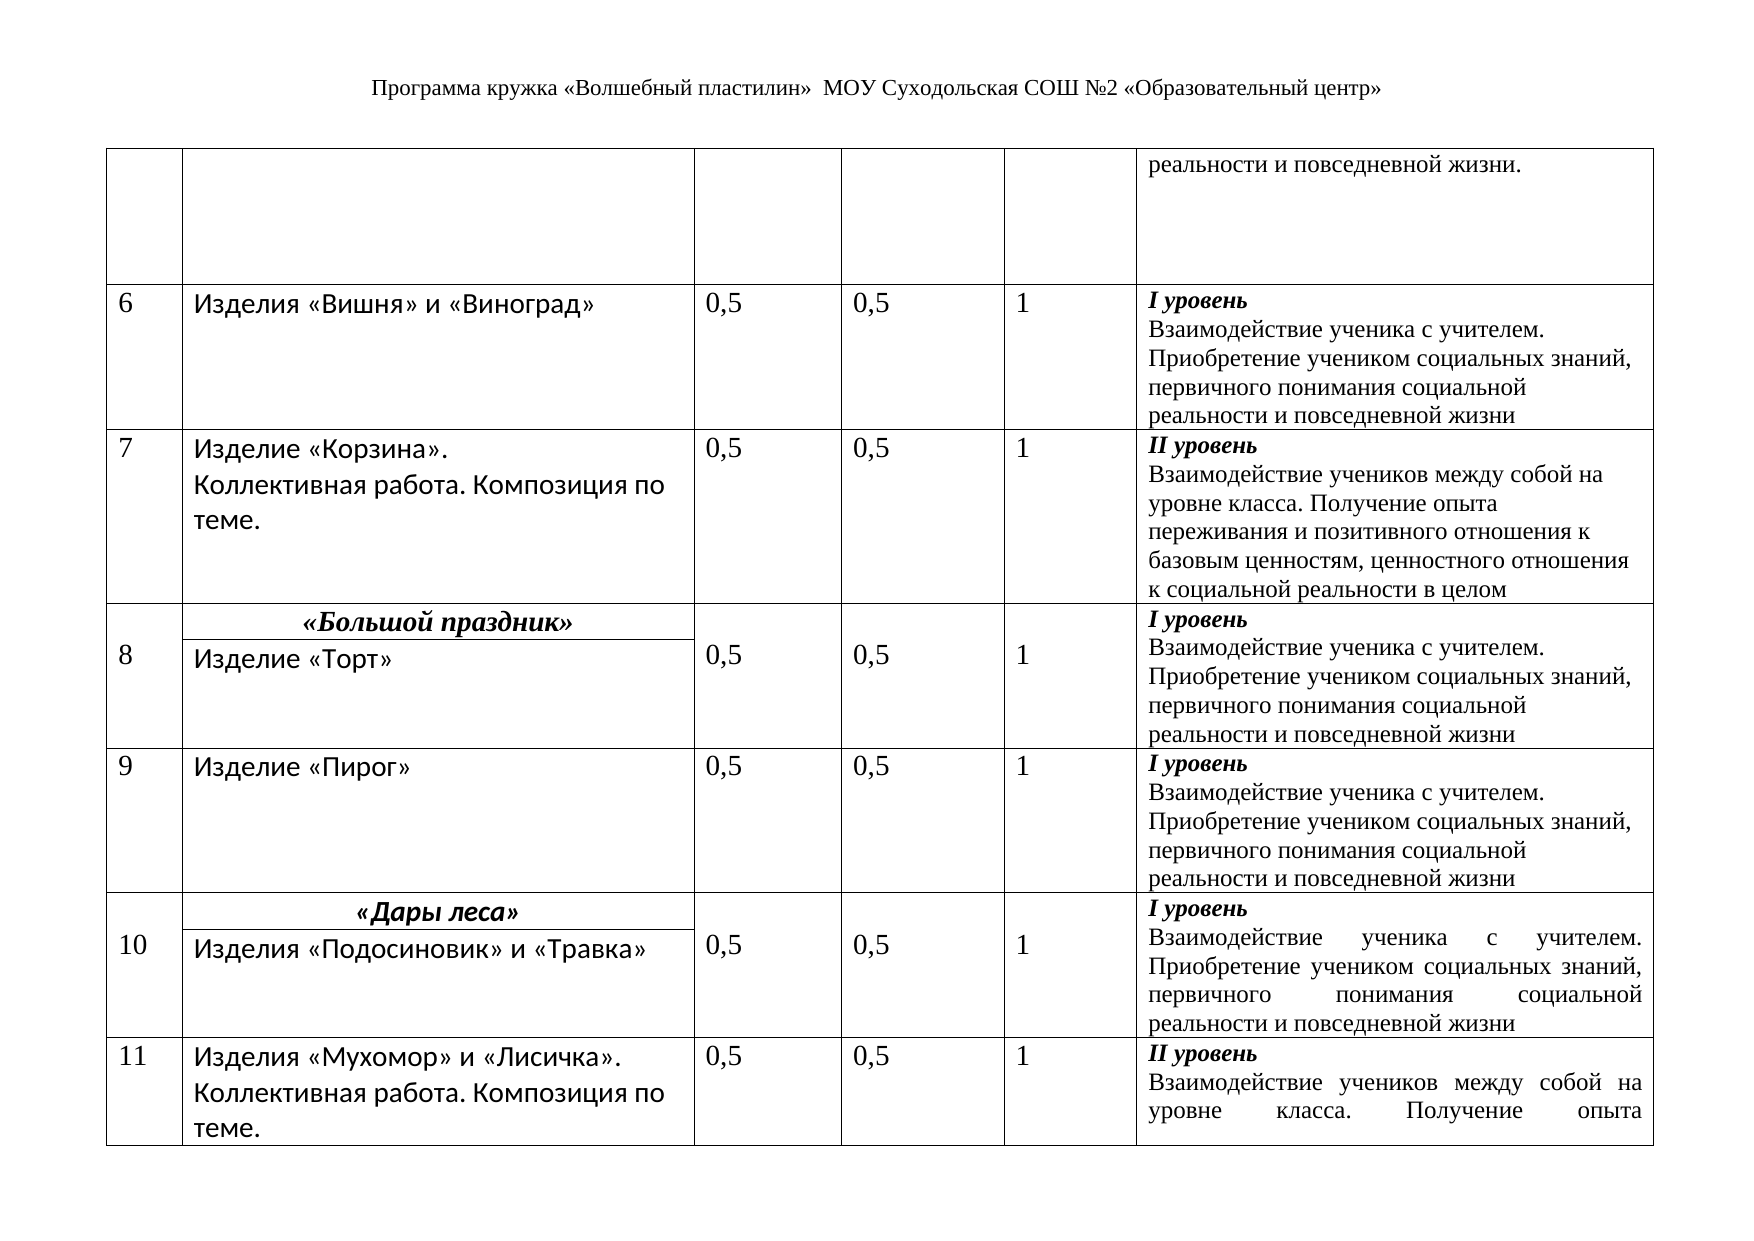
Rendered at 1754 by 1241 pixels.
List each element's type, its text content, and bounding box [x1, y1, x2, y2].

table_cell Изделия «Подосиновик» и «Травка» [183, 930, 694, 1037]
table_cell 10 [107, 893, 182, 1037]
table_cell 1 [1005, 604, 1136, 747]
table_cell Изделия «Вишня» и «Виноград» [183, 285, 694, 429]
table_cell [1137, 1038, 1653, 1145]
table_cell Изделие «Пирог» [183, 749, 694, 892]
table_cell 11 [107, 1038, 182, 1145]
table_cell 1 [1005, 430, 1136, 603]
table_cell 0,5 [695, 1038, 841, 1145]
table_cell I уровень Взаимодействие ученика с учителем. Приобретение учеником социальных знаний, первичного понимания социальной реальности и повседневной жизни [1137, 749, 1653, 892]
table_cell 1 [1005, 285, 1136, 429]
table_cell 0,5 [842, 430, 1004, 603]
table_cell I уровень Взаимодействие ученика с учителем. Приобретение учеником социальных знаний, первичного понимания социальной реальности и повседневной жизни [1137, 285, 1653, 429]
table_cell «Большой праздник» [183, 604, 694, 639]
table_cell 8 [107, 604, 182, 747]
table_cell 0,5 [842, 893, 1004, 1037]
table_cell 0,5 [695, 749, 841, 892]
table_cell I уровень Взаимодействие ученика с учителем. Приобретение учеником социальных знаний, первичного понимания социальной реальности и повседневной жизни [1137, 604, 1653, 747]
table_cell 0,5 [695, 893, 841, 1037]
table_cell Изделие «Корзина». Коллективная работа. Композиция по теме. [183, 430, 694, 603]
table_cell 0,5 [842, 1038, 1004, 1145]
table_cell 6 [107, 285, 182, 429]
table_cell 7 [107, 430, 182, 603]
table_cell [183, 149, 694, 284]
table_cell 0,5 [695, 604, 841, 747]
table_cell 9 [107, 749, 182, 892]
table_cell Изделие «Торт» [183, 640, 694, 747]
table_cell 1 [1005, 1038, 1136, 1145]
table_cell I уровень Взаимодействие ученика с учителем. Приобретение учеником социальных знаний, первичного понимания социальной реальности и повседневной жизни [1137, 893, 1653, 1037]
table_cell 0,5 [695, 285, 841, 429]
table_cell 0,5 [842, 285, 1004, 429]
table_cell 0,5 [842, 604, 1004, 747]
table_cell 0,5 [842, 749, 1004, 892]
table_cell 0,5 [695, 430, 841, 603]
table_cell 1 [1005, 749, 1136, 892]
table_cell «Дары леса» [183, 893, 694, 929]
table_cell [183, 1038, 694, 1145]
table_cell 1 [1005, 893, 1136, 1037]
